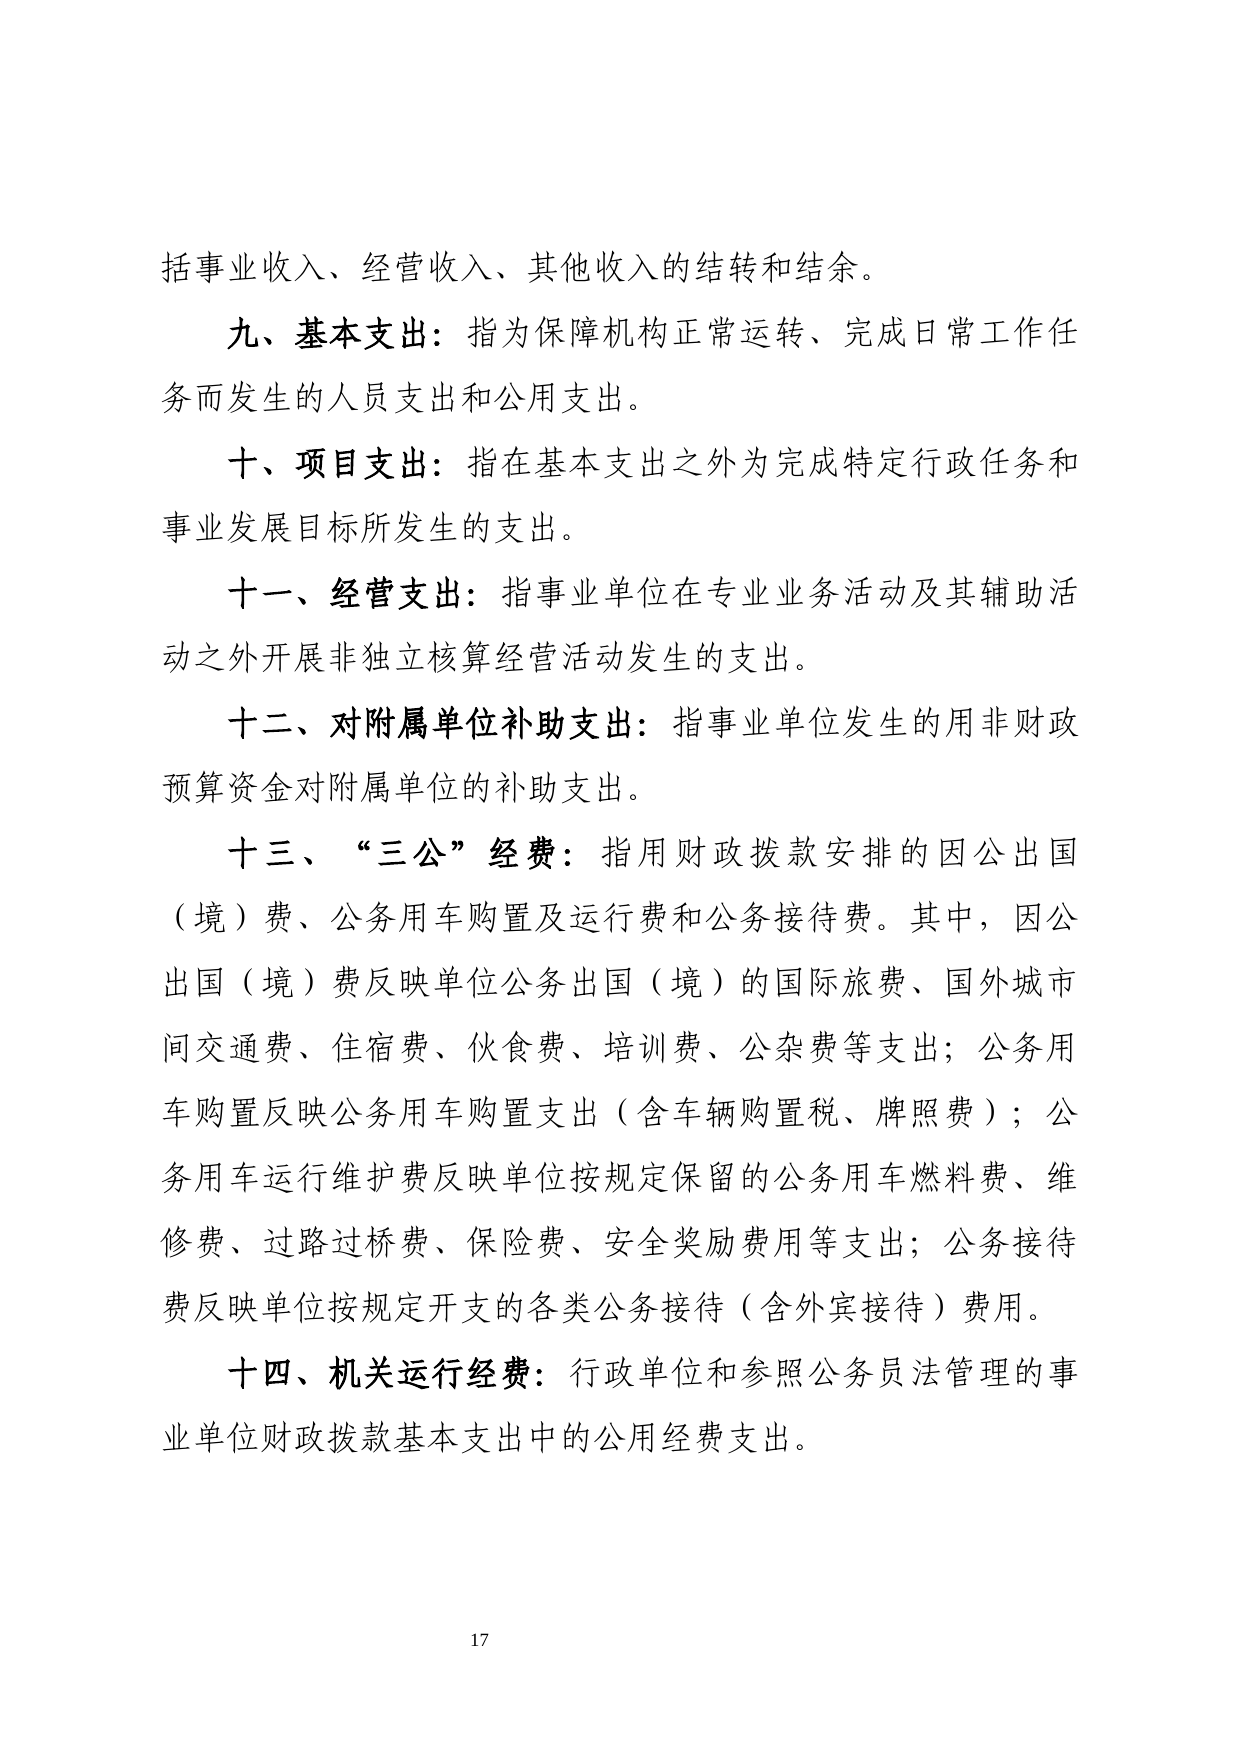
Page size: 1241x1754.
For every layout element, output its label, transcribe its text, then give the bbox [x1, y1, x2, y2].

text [159, 233, 1081, 298]
text 十四、机关运行经费：行政单位和参照公务员法管理的事业单位财政拨款基本支出中的公用经费支出。 [159, 1338, 1081, 1468]
text 十、项目支出：指在基本支出之外为完成特定行政任务和事业发展目标所发生的支出。 [159, 428, 1081, 558]
text 十一、经营支出：指事业单位在专业业务活动及其辅助活动之外开展非独立核算经营活动发生的支出。 [159, 558, 1081, 688]
text 十三、“三公”经费：指用财政拨款安排的因公出国（境）费、公务用车购置及运行费和公务接待费。其中，因公出国（境）费反映单位公务出国（境）的国际旅费、国外城市间交通费、住宿费、伙食费、培训费、公杂费等支出；公务用车购置反映公务用车购置支出（含车辆购置税、牌照费）；公务用车运行维护费反映单位按规定保留的公务用车燃料费、维修费、过路过桥费、保险费、安全奖励费用等支出；公务接待费反映单位按规定开支的各类公务接待（含外宾接待）费用。 [159, 818, 1081, 1338]
text 十二、对附属单位补助支出：指事业单位发生的用非财政预算资金对附属单位的补助支出。 [159, 688, 1081, 818]
text 九、基本支出：指为保障机构正常运转、完成日常工作任务而发生的人员支出和公用支出。 [159, 298, 1081, 428]
